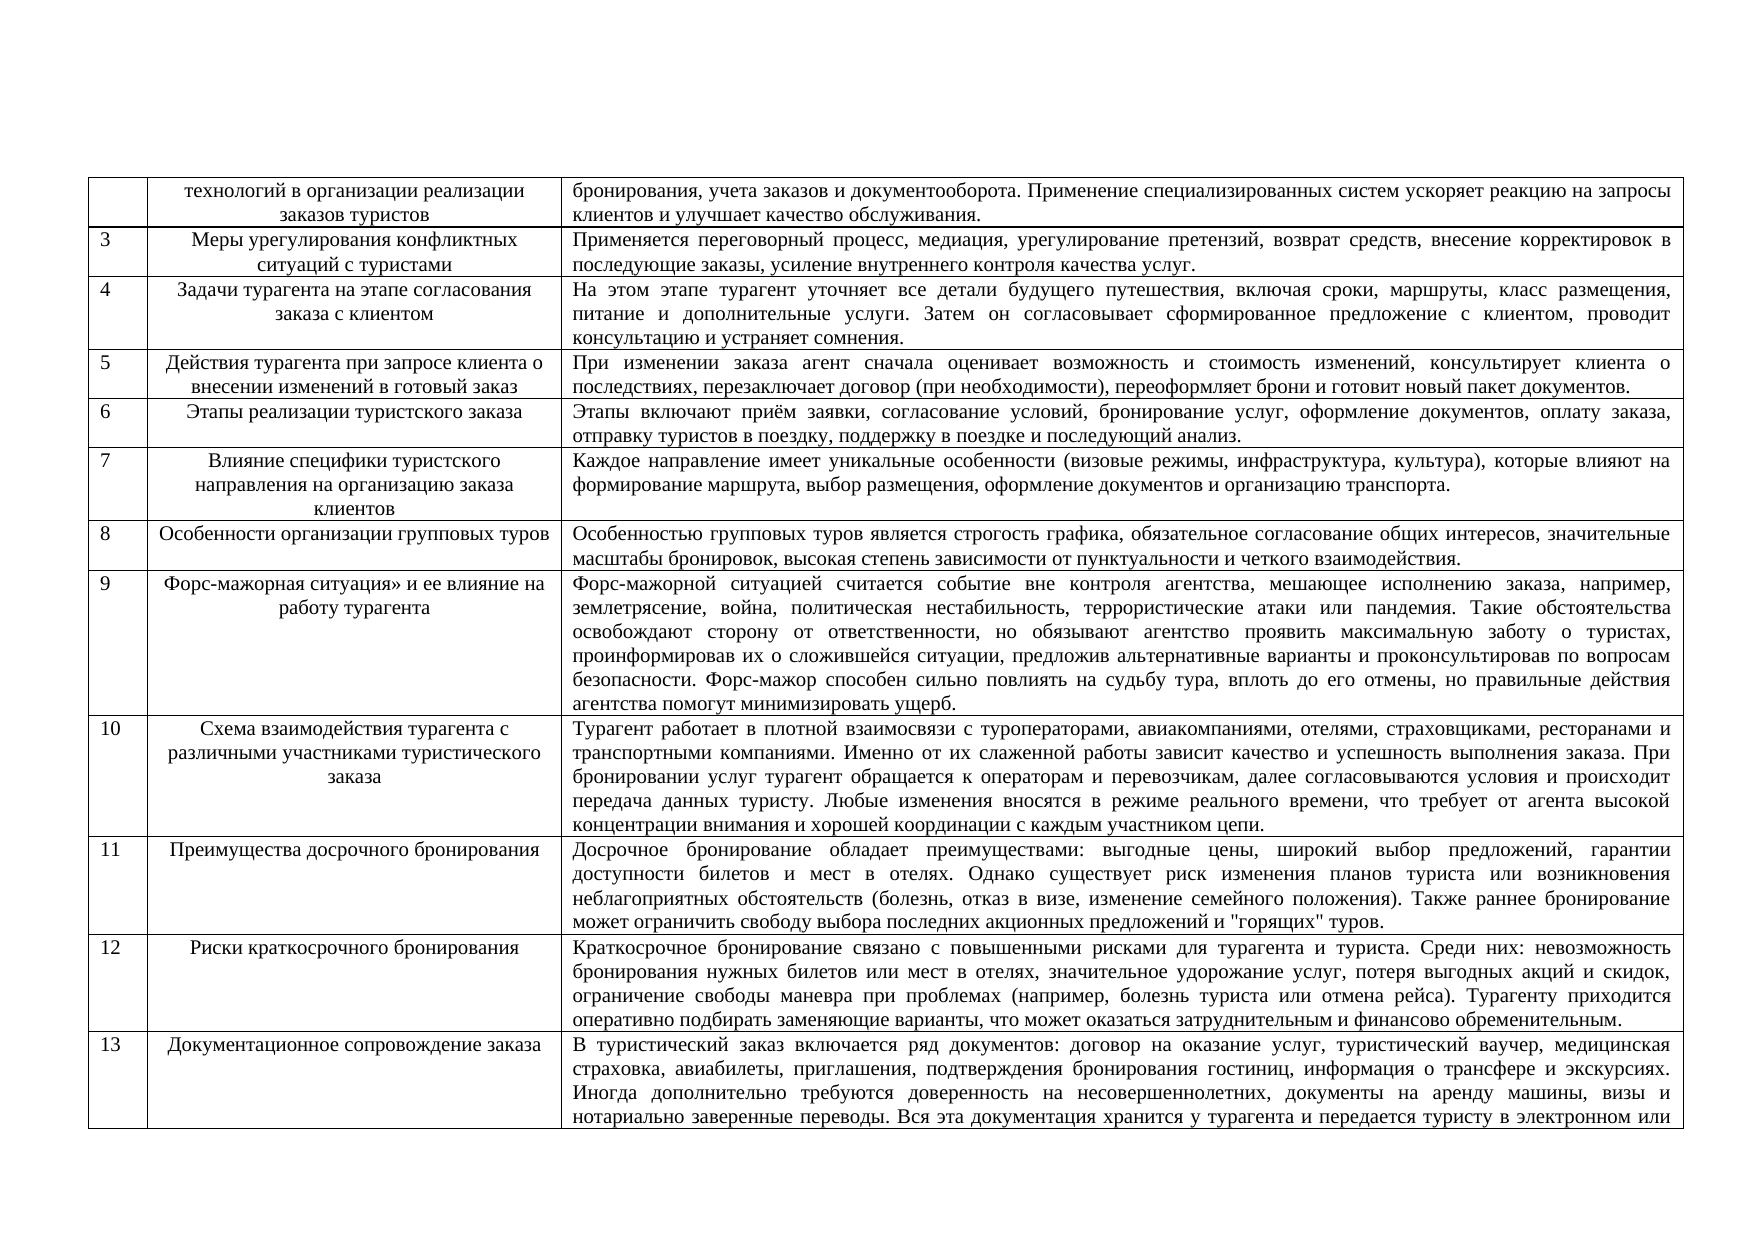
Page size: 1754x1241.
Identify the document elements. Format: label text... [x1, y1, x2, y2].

table_cell 3 [89, 228, 147, 276]
table_cell 5 [89, 350, 147, 398]
table_cell 13 [89, 1032, 147, 1128]
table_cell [148, 1032, 561, 1128]
table_cell Влияние специфики туристского направления на организацию заказа клиентов [148, 448, 561, 520]
table_cell На этом этапе турагент уточняет все детали будущего путешествия, включая сроки, маршруты, класс размещения, питание и дополнительные услуги. Затем он согласовывает сформированное предложение с клиентом, проводит консультацию и устраняет сомнения. [562, 277, 1683, 349]
table_cell Действия турагента при запросе клиента о внесении изменений в готовый заказ [148, 350, 561, 398]
table_cell 12 [89, 935, 147, 1031]
table_cell Досрочное бронирование обладает преимуществами: выгодные цены, широкий выбор предложений, гарантии доступности билетов и мест в отелях. Однако существует риск изменения планов туриста или возникновения неблагоприятных обстоятельств (болезнь, отказ в визе, изменение семейного положения). Также раннее бронирование может ограничить свободу выбора последних акционных предложений и "горящих" туров. [562, 837, 1683, 933]
table_cell Каждое направление имеет уникальные особенности (визовые режимы, инфраструктура, культура), которые влияют на формирование маршрута, выбор размещения, оформление документов и организацию транспорта. [562, 448, 1683, 520]
table_cell Особенности организации групповых туров [148, 521, 561, 569]
table_cell Риски краткосрочного бронирования [148, 935, 561, 1031]
table_cell 8 [89, 521, 147, 569]
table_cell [148, 178, 561, 226]
table_cell 6 [89, 399, 147, 447]
table_cell Этапы реализации туристского заказа [148, 399, 561, 447]
table_cell Особенностью групповых туров является строгость графика, обязательное согласование общих интересов, значительные масштабы бронировок, высокая степень зависимости от пунктуальности и четкого взаимодействия. [562, 521, 1683, 569]
table_cell 11 [89, 837, 147, 933]
table_cell Турагент работает в плотной взаимосвязи с туроператорами, авиакомпаниями, отелями, страховщиками, ресторанами и транспортными компаниями. Именно от их слаженной работы зависит качество и успешность выполнения заказа. При бронировании услуг турагент обращается к операторам и перевозчикам, далее согласовываются условия и происходит передача данных туристу. Любые изменения вносятся в режиме реального времени, что требует от агента высокой концентрации внимания и хорошей координации с каждым участником цепи. [562, 716, 1683, 836]
table_cell 4 [89, 277, 147, 349]
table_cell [562, 178, 1683, 226]
table_cell При изменении заказа агент сначала оценивает возможность и стоимость изменений, консультирует клиента о последствиях, перезаключает договор (при необходимости), переоформляет брони и готовит новый пакет документов. [562, 350, 1683, 398]
table_cell Применяется переговорный процесс, медиация, урегулирование претензий, возврат средств, внесение корректировок в последующие заказы, усиление внутреннего контроля качества услуг. [562, 228, 1683, 276]
table_cell 10 [89, 716, 147, 836]
table_cell Форс-мажорной ситуацией считается событие вне контроля агентства, мешающее исполнению заказа, например, землетрясение, война, политическая нестабильность, террористические атаки или пандемия. Такие обстоятельства освобождают сторону от ответственности, но обязывают агентство проявить максимальную заботу о туристах, проинформировав их о сложившейся ситуации, предложив альтернативные варианты и проконсультировав по вопросам безопасности. Форс-мажор способен сильно повлиять на судьбу тура, вплоть до его отмены, но правильные действия агентства помогут минимизировать ущерб. [562, 571, 1683, 715]
table_cell Преимущества досрочного бронирования [148, 837, 561, 933]
table_cell Краткосрочное бронирование связано с повышенными рисками для турагента и туриста. Среди них: невозможность бронирования нужных билетов или мест в отелях, значительное удорожание услуг, потеря выгодных акций и скидок, ограничение свободы маневра при проблемах (например, болезнь туриста или отмена рейса). Турагенту приходится оперативно подбирать заменяющие варианты, что может оказаться затруднительным и финансово обременительным. [562, 935, 1683, 1031]
table_cell 2 [89, 178, 147, 226]
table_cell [562, 1032, 1683, 1128]
table_cell Этапы включают приём заявки, согласование условий, бронирование услуг, оформление документов, оплату заказа, отправку туристов в поездку, поддержку в поездке и последующий анализ. [562, 399, 1683, 447]
table_cell Схема взаимодействия турагента с различными участниками туристического заказа [148, 716, 561, 836]
table_cell Задачи турагента на этапе согласования заказа с клиентом [148, 277, 561, 349]
table_cell Меры урегулирования конфликтных ситуаций с туристами [148, 228, 561, 276]
table_cell 7 [89, 448, 147, 520]
table_cell 9 [89, 571, 147, 715]
table_cell Форс-мажорная ситуация» и ее влияние на работу турагента [148, 571, 561, 715]
